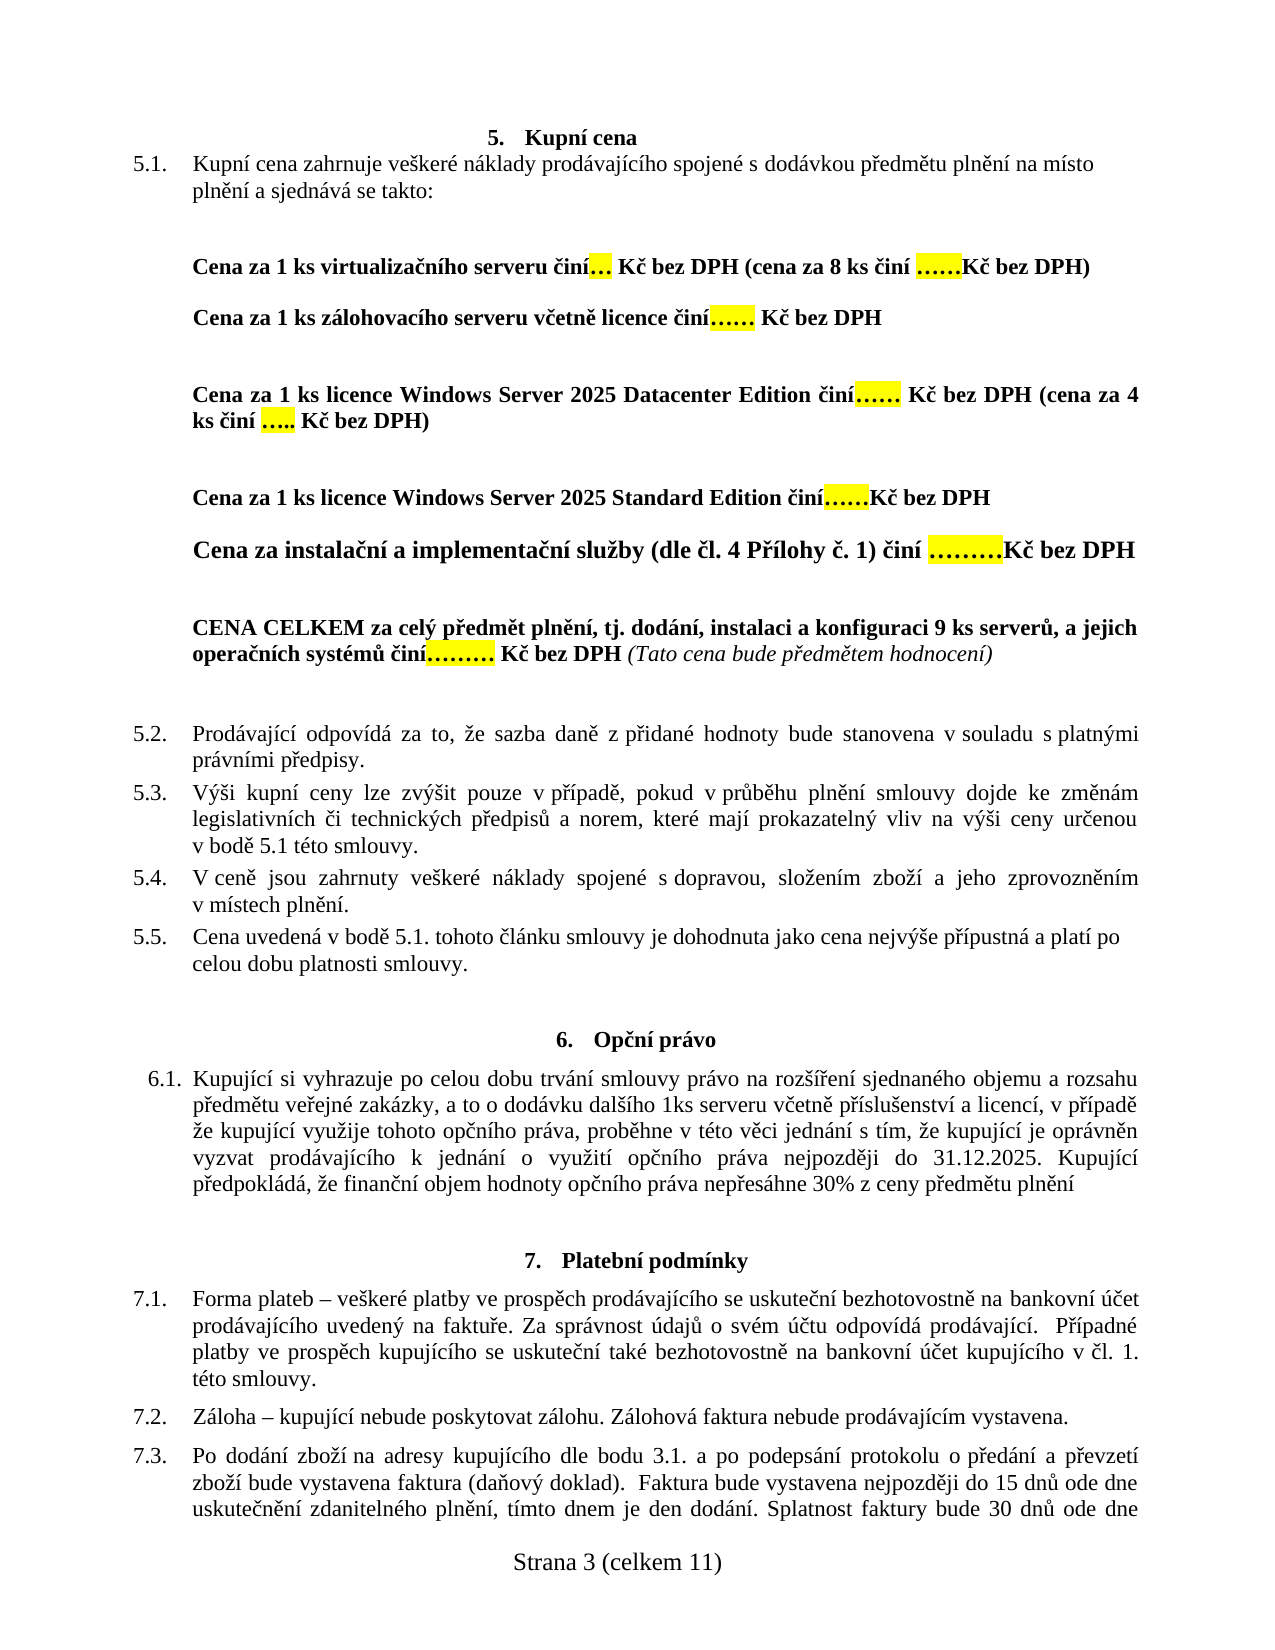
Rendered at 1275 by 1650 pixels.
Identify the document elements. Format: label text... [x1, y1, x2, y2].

list Cena za 1 ks licence Windows Server 2025 Standard Edition činí……Kč bez DPH [192, 483, 1139, 510]
list Cena za 1 ks licence Windows Server 2025 Datacenter Edition činí…… Kč bez DPH (cena za 4 ks činí ….. Kč bez DPH) [192, 381, 1139, 433]
list CENA CELKEM za celý předmět plnění, tj. dodání, instalaci a konfiguraci 9 ks serverů, a jejich operačních systémů činí……… Kč bez DPH (Tato cena bude předmětem hodnocení) [192, 614, 1139, 666]
text Platební podmínky [133, 1247, 1139, 1273]
text Opční právo [133, 1026, 1139, 1052]
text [133, 1442, 1139, 1521]
text V ceně jsou zahrnuty veškeré náklady spojené s dopravou, složením zboží a jeho zprovozněním v místech plnění. [133, 864, 1139, 917]
text Cena uvedená v bodě 5.1. tohoto článku smlouvy je dohodnuta jako cena nejvýše přípustná a platí po [133, 923, 1139, 950]
list Cena za 1 ks virtualizačního serveru činí… Kč bez DPH (cena za 8 ks činí ……Kč bez DPH) [612, 253, 916, 279]
text Kupní cena zahrnuje veškeré náklady prodávajícího spojené s dodávkou předmětu plnění na místo [133, 150, 1139, 177]
list plnění a sjednává se takto: [133, 177, 1139, 203]
list Cena za 1 ks zálohovacího serveru včetně licence činí…… Kč bez DPH [193, 304, 1139, 331]
list Cena za instalační a implementační služby (dle čl. 4 Přílohy č. 1) činí ………Kč bez DPH [193, 535, 928, 564]
list Kupní cena [487, 124, 1139, 150]
text Forma plateb – veškeré platby ve prospěch prodávajícího se uskuteční bezhotovostně na bankovní účet prodávajícího uvedený na faktuře. Za správnost údajů o svém účtu odpovídá prodávající. Případné platby ve prospěch kupujícího se uskuteční také bezhotovostně na bankovní účet kupujícího v čl. 1. této smlouvy. [133, 1286, 1139, 1391]
text Záloha – kupující nebude poskytovat zálohu. Zálohová faktura nebude prodávajícím vystavena. [133, 1403, 1139, 1430]
text Výši kupní ceny lze zvýšit pouze v případě, pokud v průběhu plnění smlouvy dojde ke změnám legislativních či technických předpisů a norem, které mají prokazatelný vliv na výši ceny určenou v bodě 5.1 této smlouvy. [133, 779, 1139, 858]
list Cena za 1 ks virtualizačního serveru činí… Kč bez DPH (cena za 8 ks činí ……Kč bez DPH) [192, 253, 589, 279]
text Prodávající odpovídá za to, že sazba daně z přidané hodnoty bude stanovena v souladu s platnými právními předpisy. [133, 720, 1139, 773]
text Kupující si vyhrazuje po celou dobu trvání smlouvy právo na rozšíření sjednaného objemu a rozsahu předmětu veřejné zakázky, a to o dodávku dalšího 1ks serveru včetně příslušenství a licencí, v případě že kupující využije tohoto opčního práva, proběhne v této věci jednání s tím, že kupující je oprávněn vyzvat prodávajícího k jednání o využití opčního práva nejpozději do 31.12.2025. Kupující předpokládá, že finanční objem hodnoty opčního práva nepřesáhne 30% z ceny předmětu plnění [148, 1065, 1139, 1197]
list celou dobu platnosti smlouvy. [192, 950, 1139, 976]
